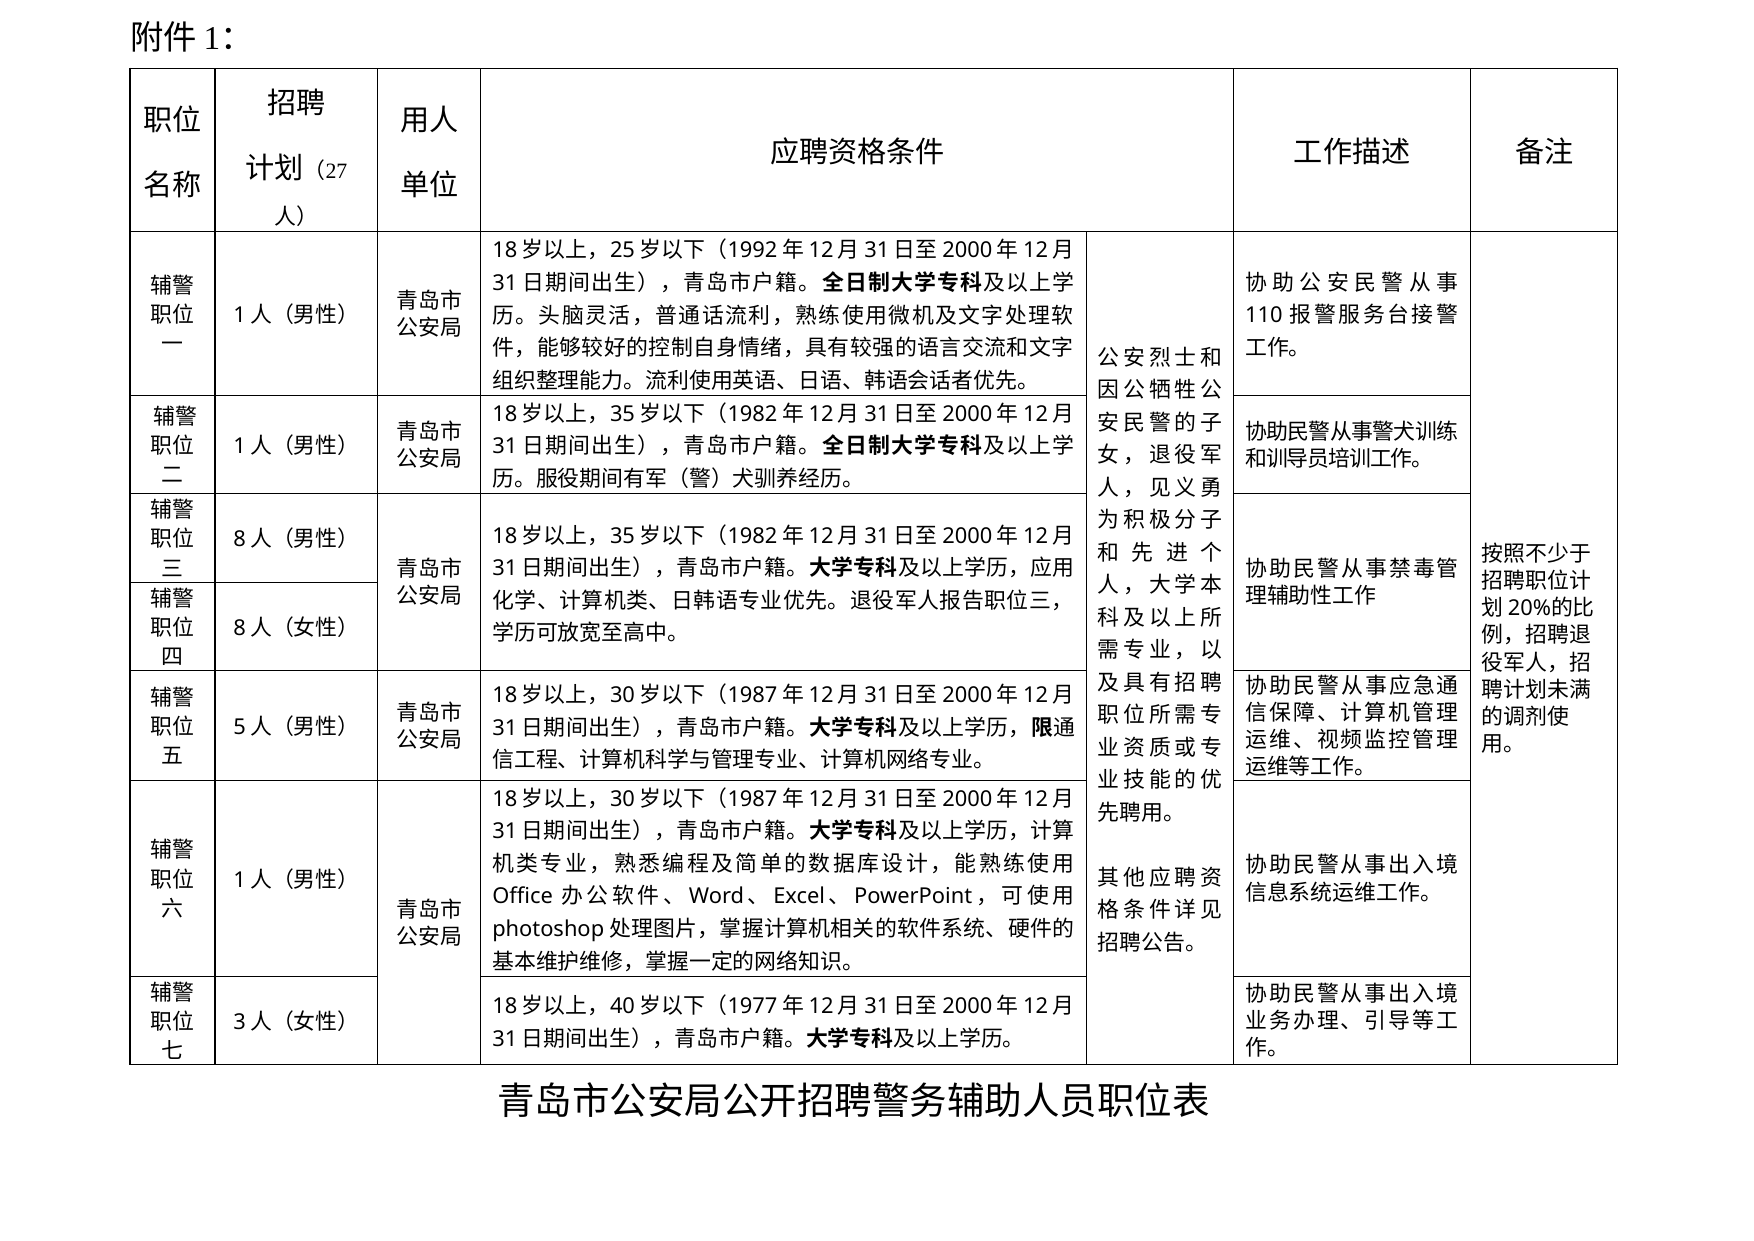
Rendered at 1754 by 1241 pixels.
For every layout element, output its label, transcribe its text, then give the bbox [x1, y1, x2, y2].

table_cell 辅警 职位三 [131, 494, 214, 582]
table_cell 18岁以上，30岁以下（1987年12月31日至2000年12月31日期间出生），青岛市户籍。大学专科及以上学历，计算机类专业，熟悉编程及简单的数据库设计，能熟练使用Office办公软件、Word、Excel、PowerPoint，可使用photoshop处理图片，掌握计算机相关的软件系统、硬件的基本维护维修，掌握一定的网络知识。 [481, 781, 1086, 976]
table_cell 8人（女性） [216, 583, 377, 670]
table_cell 协助民警从事禁毒管理辅助性工作 [1234, 494, 1470, 670]
table_cell 3人（女性） [216, 977, 377, 1064]
table_cell 辅警 职位五 [131, 671, 214, 780]
table_cell 协助民警从事应急通信保障、计算机管理运维、视频监控管理运维等工作。 [1234, 671, 1470, 780]
table_header 招聘 计划（27人） [216, 69, 377, 231]
table_cell 18岁以上，40岁以下（1977年12月31日至2000年12月31日期间出生），青岛市户籍。大学专科及以上学历。 [481, 977, 1086, 1064]
table_cell 协助民警从事出入境业务办理、引导等工作。 [1234, 977, 1470, 1064]
table_cell 18岁以上，25岁以下（1992年12月31日至2000年12月31日期间出生），青岛市户籍。全日制大学专科及以上学历。头脑灵活，普通话流利，熟练使用微机及文字处理软件，能够较好的控制自身情绪，具有较强的语言交流和文字组织整理能力。流利使用英语、日语、韩语会话者优先。 [481, 232, 1086, 395]
table_cell 1人（男性） [216, 396, 377, 493]
table_cell 协助公安民警从事110报警服务台接警工作。 [1234, 232, 1470, 395]
table_cell 18岁以上，30岁以下（1987年12月31日至2000年12月31日期间出生），青岛市户籍。大学专科及以上学历，限通信工程、计算机科学与管理专业、计算机网络专业。 [481, 671, 1086, 780]
table_cell 青岛市公安局 [378, 781, 480, 1064]
table_cell 辅警 职位七 [131, 977, 214, 1064]
table_cell 辅警职位二 [131, 396, 214, 493]
table_cell 青岛市公安局 [378, 232, 480, 395]
table_header 应聘资格条件 [481, 69, 1233, 231]
text 附件1： [130, 3, 1577, 68]
table_cell 按照不少于招聘职位计划20%的比例，招聘退役军人，招聘计划未满的调剂使用。 [1471, 232, 1617, 1064]
table_cell 公安烈士和因公牺牲公安民警的子女，退役军人，见义勇为积极分子和先进个人，大学本科及以上所需专业，以及具有招聘职位所需专业资质或专业技能的优先聘用。 其他应聘资格条件详见招聘公告。 [1087, 232, 1233, 1064]
table_header 备注 [1471, 69, 1617, 231]
table_header 职位名称 [131, 69, 214, 231]
table_cell 1人（男性） [216, 781, 377, 976]
table_cell 协助民警从事警犬训练和训导员培训工作。 [1234, 396, 1470, 493]
table_cell 青岛市公安局 [378, 494, 480, 670]
table_cell 青岛市公安局 [378, 396, 480, 493]
table_header 工作描述 [1234, 69, 1470, 231]
table_cell 18岁以上，35岁以下（1982年12月31日至2000年12月31日期间出生），青岛市户籍。大学专科及以上学历，应用化学、计算机类、日韩语专业优先。退役军人报告职位三，学历可放宽至高中。 [481, 494, 1086, 670]
table_cell 5人（男性） [216, 671, 377, 780]
table_cell 青岛市公安局 [378, 671, 480, 780]
table_cell 1人（男性） [216, 232, 377, 395]
table_cell 辅警 职位六 [131, 781, 214, 976]
table_cell 18岁以上，35岁以下（1982年12月31日至2000年12月31日期间出生），青岛市户籍。全日制大学专科及以上学历。服役期间有军（警）犬驯养经历。 [481, 396, 1086, 493]
table_cell 8人（男性） [216, 494, 377, 582]
table_cell 协助民警从事出入境信息系统运维工作。 [1234, 781, 1470, 976]
table_cell 辅警 职位一 [131, 232, 214, 395]
table_header 用人单位 [378, 69, 480, 231]
text 青岛市公安局公开招聘警务辅助人员职位表 [130, 1065, 1577, 1130]
table_cell 辅警 职位四 [131, 583, 214, 670]
